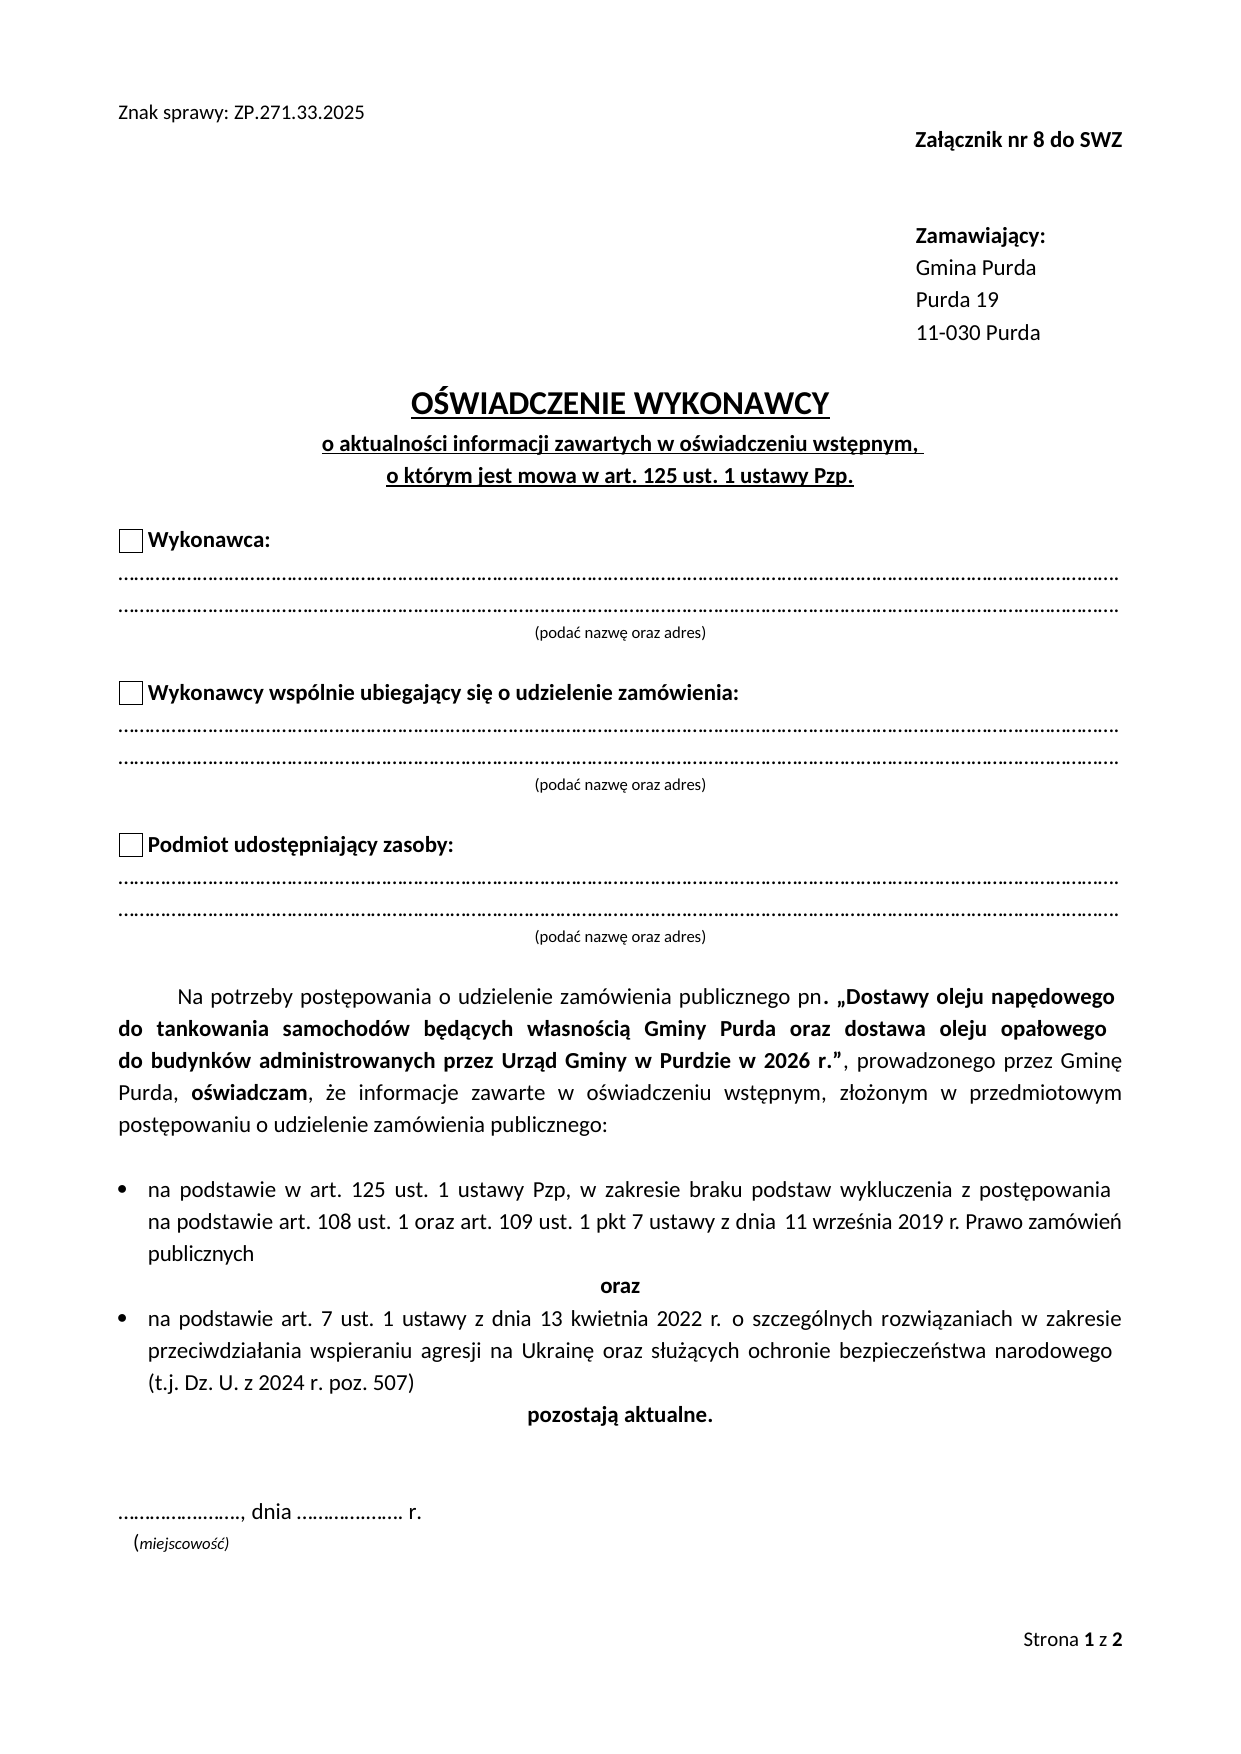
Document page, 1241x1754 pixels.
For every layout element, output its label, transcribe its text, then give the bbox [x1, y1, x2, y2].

text Zamawiający: [916, 221, 1122, 249]
text o aktualności informacji zawartych w oświadczeniu wstępnym, [88, 429, 1152, 457]
text …………….……., dnia ………….……. r. [118, 1497, 1122, 1525]
text Purda 19 [916, 286, 1122, 314]
list na podstawie art. 7 ust. 1 ustawy z dnia 13 kwietnia 2022 r. o szczególnych rozwiązaniach w zakresie przeciwdziałania wspieraniu agresji na Ukrainę oraz służących ochronie bezpieczeństwa narodowego (t.j. Dz. U. z 2024 r. poz. 507) [118, 1304, 1122, 1396]
text Gmina Purda [916, 253, 1122, 281]
text (podać nazwę oraz adres) [118, 774, 1122, 794]
text Wykonawca: [118, 526, 1122, 553]
text oraz [118, 1271, 1122, 1299]
text ………………………………………………………………………………………………………………………………………………………………………. [118, 862, 1122, 890]
text ………………………………………………………………………………………………………………………………………………………………………. [118, 710, 1122, 738]
text 11-030 Purda [916, 318, 1122, 346]
text ………………………………………………………………………………………………………………………………………………………………………. [118, 894, 1122, 922]
text (miejscowość) [133, 1529, 1122, 1554]
text ………………………………………………………………………………………………………………………………………………………………………. [118, 742, 1122, 770]
text Załącznik nr 8 do SWZ [118, 125, 1122, 153]
text OŚWIADCZENIE WYKONAWCY [88, 382, 1152, 423]
text pozostają aktualne. [118, 1400, 1122, 1428]
text Na potrzeby postępowania o udzielenie zamówienia publicznego pn. „Dostawy oleju napędowego do tankowania samochodów będących własnością Gminy Purda oraz dostawa oleju opałowego do budynków administrowanych przez Urząd Gminy w Purdzie w 2026 r.”, prowadzonego przez Gminę Purda, oświadczam, że informacje zawarte w oświadczeniu wstępnym, złożonym w przedmiotowym postępowaniu o udzielenie zamówienia publicznego: [118, 982, 1122, 1138]
text ………………………………………………………………………………………………………………………………………………………………………. [118, 590, 1122, 618]
text o którym jest mowa w art. 125 ust. 1 ustawy Pzp. [88, 461, 1152, 489]
list na podstawie w art. 125 ust. 1 ustawy Pzp, w zakresie braku podstaw wykluczenia z postępowania na podstawie art. 108 ust. 1 oraz art. 109 ust. 1 pkt 7 ustawy z dnia 11 września 2019 r. Prawo zamówień publicznych [118, 1175, 1122, 1267]
text ………………………………………………………………………………………………………………………………………………………………………. [118, 558, 1122, 586]
text Podmiot udostępniający zasoby: [118, 830, 1122, 858]
text Wykonawcy wspólnie ubiegający się o udzielenie zamówienia: [118, 678, 1122, 706]
text (podać nazwę oraz adres) [118, 622, 1122, 642]
text (podać nazwę oraz adres) [118, 926, 1122, 947]
